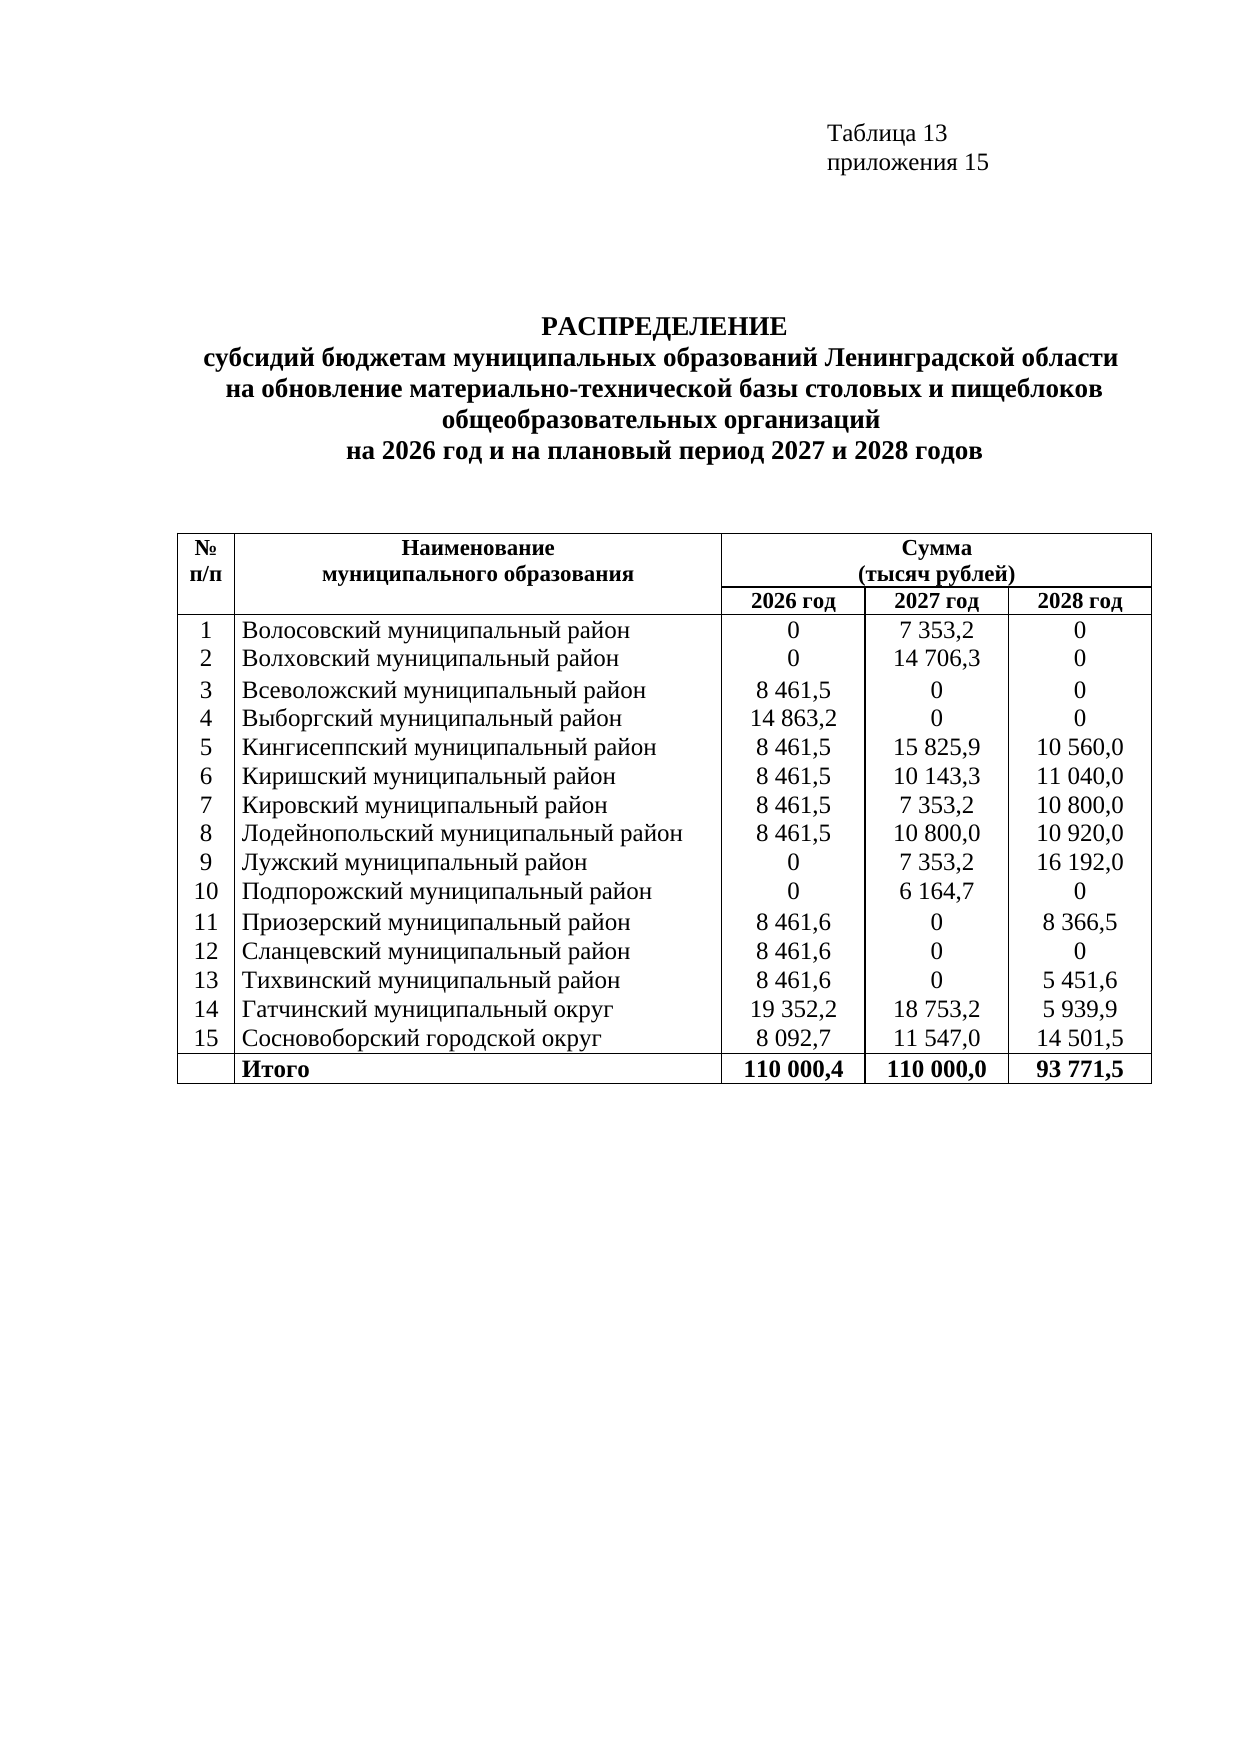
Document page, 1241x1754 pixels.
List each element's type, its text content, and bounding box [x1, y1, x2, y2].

table_cell Выборгский муниципальный район [235, 704, 721, 732]
table_cell 0 [866, 907, 1008, 936]
table_cell 11 040,0 [1009, 761, 1151, 790]
table_cell 0 [1009, 936, 1151, 965]
table_cell Всеволожский муниципальный район [235, 675, 721, 703]
table_cell 7 353,2 [866, 847, 1008, 876]
table_cell 110 000,0 [866, 1054, 1008, 1083]
table_header Наименование муниципального образования [235, 534, 721, 614]
table_cell Подпорожский муниципальный район [235, 876, 721, 907]
table_cell 2028 год [1009, 588, 1151, 614]
table_cell Киришский муниципальный район [235, 761, 721, 790]
table_cell 0 [722, 847, 864, 876]
table_cell 10 800,0 [866, 819, 1008, 847]
text РАСПРЕДЕЛЕНИЕ [177, 310, 1152, 341]
table_cell 7 [178, 790, 234, 818]
table_cell 11 547,0 [866, 1023, 1008, 1053]
table_cell 2 [178, 644, 234, 675]
table_cell 8 461,5 [722, 761, 864, 790]
table_cell 0 [722, 876, 864, 907]
table_cell 93 771,5 [1009, 1054, 1151, 1083]
table_cell 9 [178, 847, 234, 876]
table_cell 8 461,5 [722, 819, 864, 847]
table_cell [178, 1054, 234, 1083]
table_cell 8 461,5 [722, 790, 864, 818]
table_cell 8 [178, 819, 234, 847]
table_cell 0 [722, 615, 864, 643]
table_cell 4 [178, 704, 234, 732]
table_header Сумма (тысяч рублей) [722, 534, 1151, 586]
table_cell Волосовский муниципальный район [235, 615, 721, 643]
table_cell 8 461,6 [722, 965, 864, 994]
table_cell 15 [178, 1023, 234, 1053]
table_cell 8 461,6 [722, 936, 864, 965]
table_cell 8 461,5 [722, 675, 864, 703]
table_cell 14 863,2 [722, 704, 864, 732]
table_cell 14 501,5 [1009, 1023, 1151, 1053]
table_cell 5 939,9 [1009, 995, 1151, 1023]
table_cell 0 [866, 675, 1008, 703]
table_cell 10 800,0 [1009, 790, 1151, 818]
table_cell Лужский муниципальный район [235, 847, 721, 876]
table_cell 3 [178, 675, 234, 703]
table_cell 0 [1009, 615, 1151, 643]
table_cell Тихвинский муниципальный район [235, 965, 721, 994]
table_cell 10 [178, 876, 234, 907]
text субсидий бюджетам муниципальных образований Ленинградской области на обновление материально-технической базы столовых и пищеблоков общеобразовательных организаций на 2026 год и на плановый период 2027 и 2028 годов [177, 341, 1152, 466]
table_cell 10 920,0 [1009, 819, 1151, 847]
table_cell 5 [178, 732, 234, 761]
table_cell 8 461,5 [722, 732, 864, 761]
table_cell 10 560,0 [1009, 732, 1151, 761]
table_cell 0 [866, 704, 1008, 732]
table_cell 0 [866, 936, 1008, 965]
table_cell 5 451,6 [1009, 965, 1151, 994]
table_cell 10 143,3 [866, 761, 1008, 790]
table_cell 110 000,4 [722, 1054, 864, 1083]
table_cell Волховский муниципальный район [235, 644, 721, 675]
table_cell 2027 год [866, 588, 1008, 614]
table_cell 19 352,2 [722, 995, 864, 1023]
table_cell 8 366,5 [1009, 907, 1151, 936]
table_cell 13 [178, 965, 234, 994]
table_cell 14 [178, 995, 234, 1023]
table_cell Лодейнопольский муниципальный район [235, 819, 721, 847]
table_cell 6 [178, 761, 234, 790]
table_cell 0 [1009, 675, 1151, 703]
table_cell Итого [235, 1054, 721, 1083]
table_cell 0 [1009, 876, 1151, 907]
table_cell 0 [1009, 644, 1151, 675]
table_cell 15 825,9 [866, 732, 1008, 761]
table_cell 16 192,0 [1009, 847, 1151, 876]
table_cell 6 164,7 [866, 876, 1008, 907]
table_cell 0 [1009, 704, 1151, 732]
table_cell 7 353,2 [866, 615, 1008, 643]
table_cell 8 461,6 [722, 907, 864, 936]
table_cell 7 353,2 [866, 790, 1008, 818]
table_cell 0 [722, 644, 864, 675]
table_header № п/п [178, 534, 234, 614]
table_cell Кировский муниципальный район [235, 790, 721, 818]
table_cell Гатчинский муниципальный округ [235, 995, 721, 1023]
table_cell 12 [178, 936, 234, 965]
table_cell 2026 год [722, 588, 864, 614]
text Таблица 13 [827, 118, 1152, 147]
table_cell 11 [178, 907, 234, 936]
table_cell 14 706,3 [866, 644, 1008, 675]
table_cell Приозерский муниципальный район [235, 907, 721, 936]
table_cell 8 092,7 [722, 1023, 864, 1053]
table_cell 0 [866, 965, 1008, 994]
table_cell 1 [178, 615, 234, 643]
table_cell Сосновоборский городской округ [235, 1023, 721, 1053]
table_cell Кингисеппский муниципальный район [235, 732, 721, 761]
table_cell 18 753,2 [866, 995, 1008, 1023]
text приложения 15 [827, 147, 1152, 176]
table_cell Сланцевский муниципальный район [235, 936, 721, 965]
